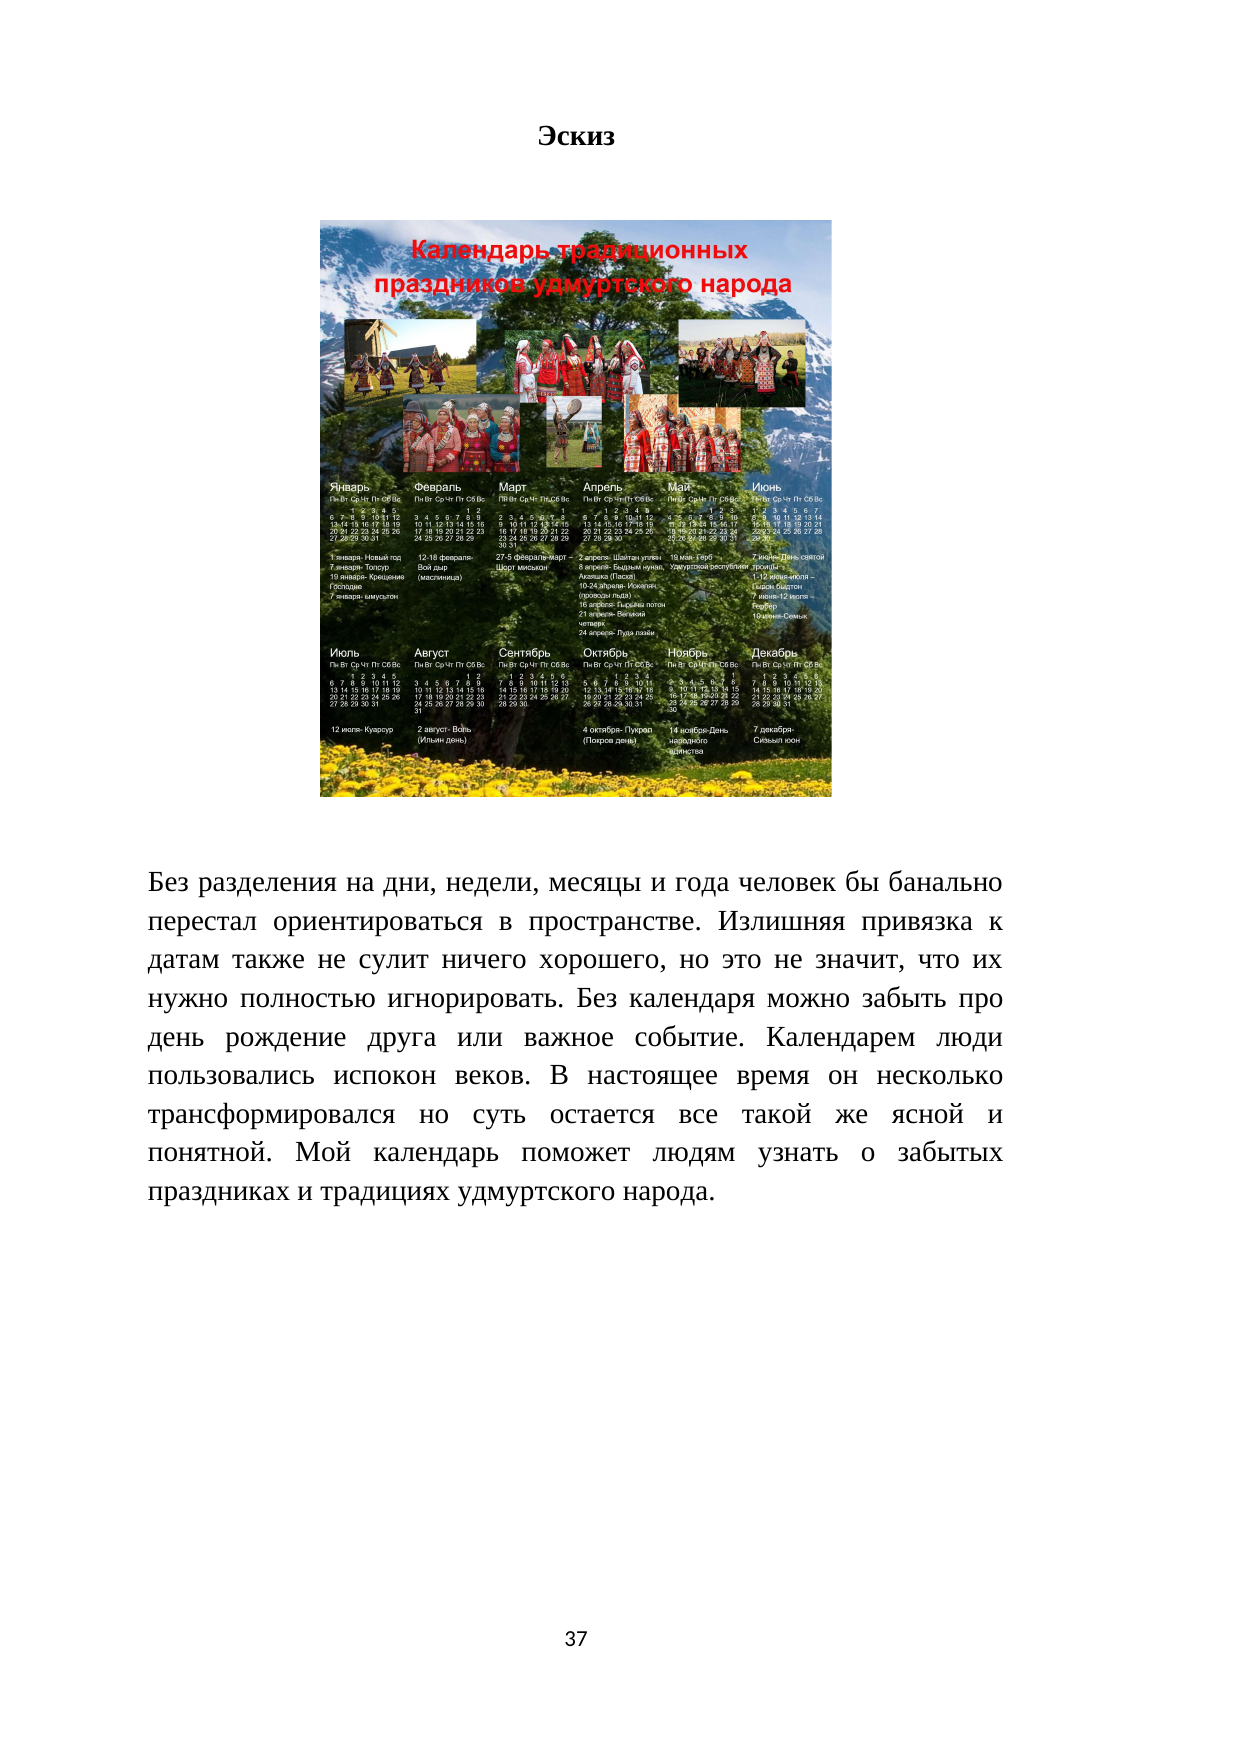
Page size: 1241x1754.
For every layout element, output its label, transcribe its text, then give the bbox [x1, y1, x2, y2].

text Эскиз [148, 118, 1004, 152]
text Без разделения на дни, недели, месяцы и года человек бы банально перестал ориентироваться в пространстве. Излишняя привязка к датам также не сулит ничего хорошего, но это не значит, что их нужно полностью игнорировать. Без календаря можно забыть про день рождение друга или важное событие. Календарем люди пользовались испокон веков. В настоящее время он несколько трансформировался но суть остается все такой же ясной и понятной. Мой календарь поможет людям узнать о забытых праздниках и традициях удмуртского народа. [148, 864, 1004, 1206]
picture [320, 220, 832, 797]
